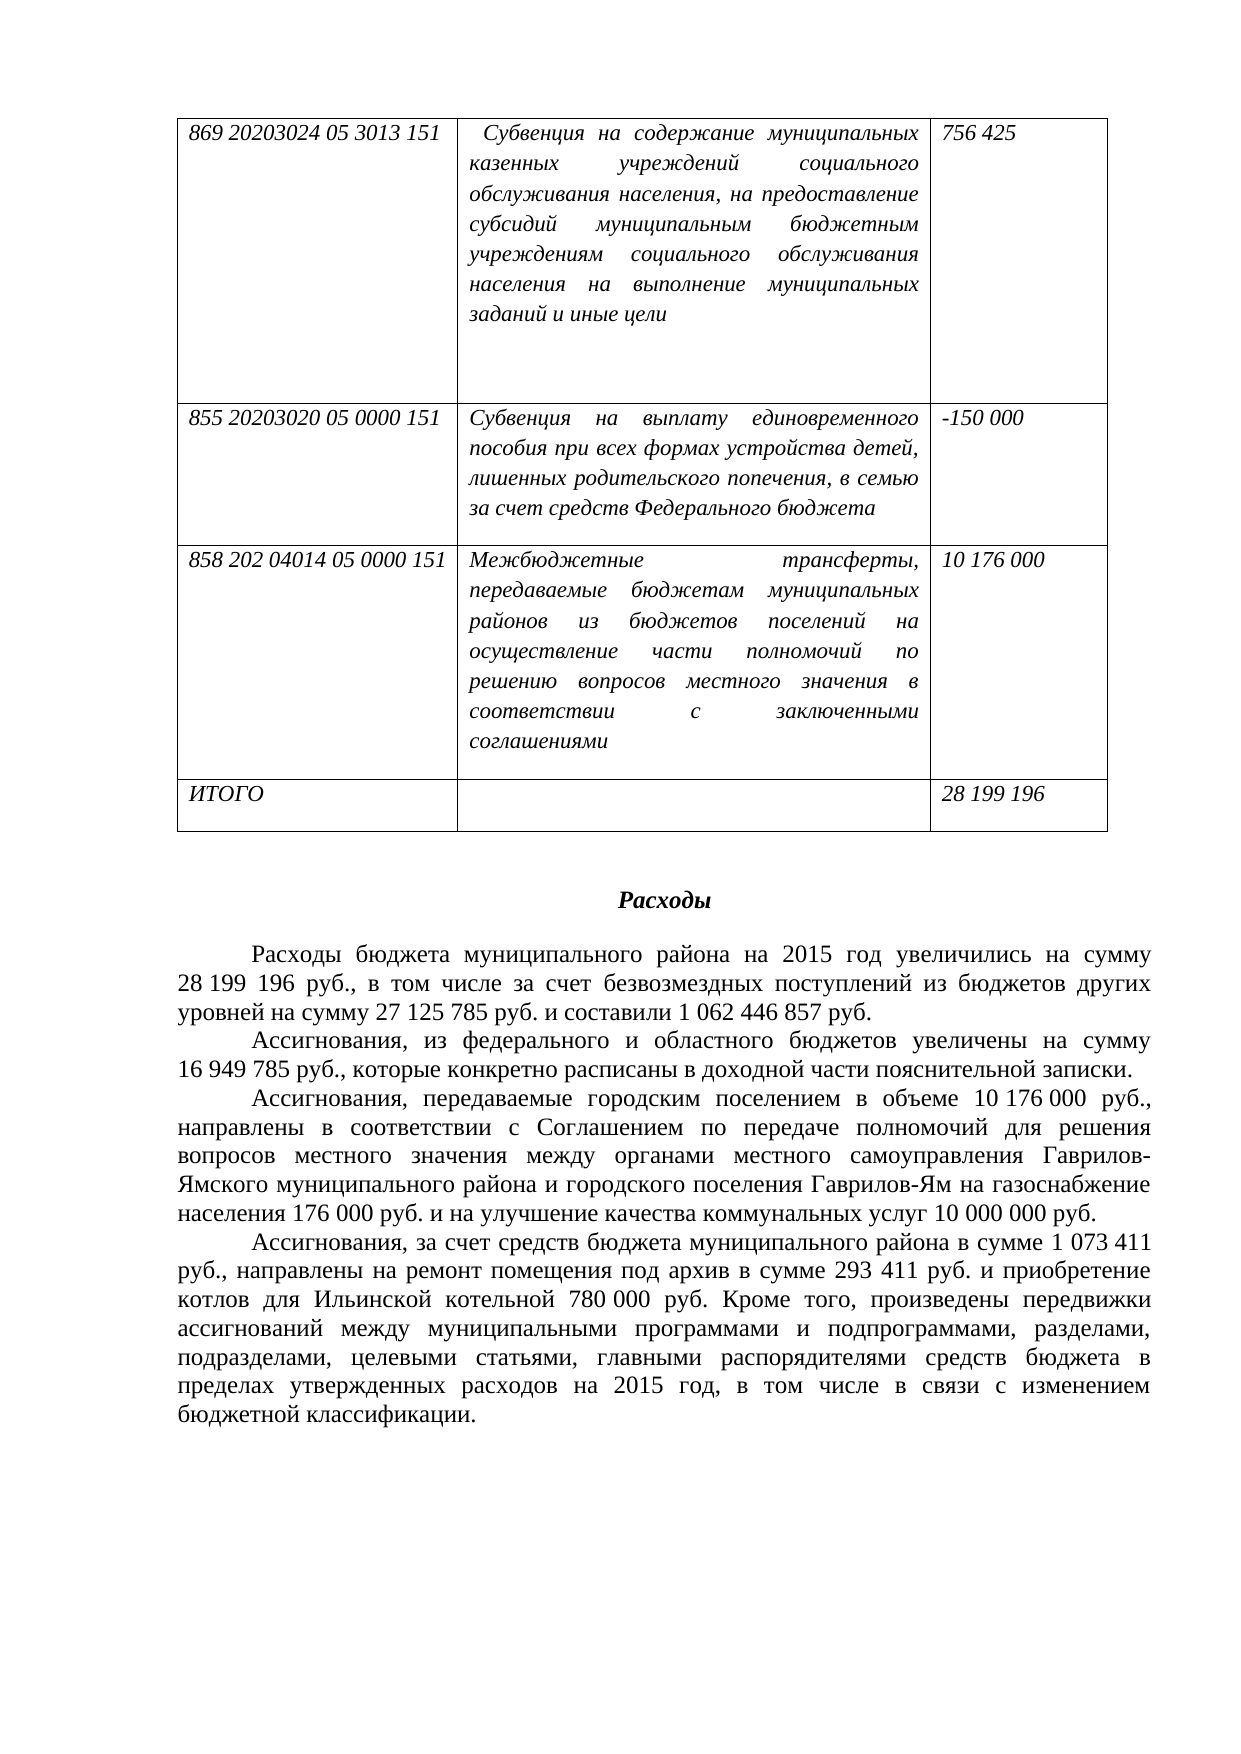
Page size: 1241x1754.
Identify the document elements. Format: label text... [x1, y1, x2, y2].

text Расходы бюджета муниципального района на 2015 год увеличились на сумму 28 199 196 руб., в том числе за счет безвозмездных поступлений из бюджетов других уровней на сумму 27 125 785 руб. и составили 1 062 446 857 руб. [177, 939, 1152, 1026]
table_cell [458, 780, 930, 831]
text Ассигнования, передаваемые городским поселением в объеме 10 176 000 руб., направлены в соответствии с Соглашением по передаче полномочий для решения вопросов местного значения между органами местного самоуправления Гаврилов-Ямского муниципального района и городского поселения Гаврилов-Ям на газоснабжение населения 176 000 руб. и на улучшение качества коммунальных услуг 10 000 000 руб. [177, 1083, 1152, 1227]
text Ассигнования, из федерального и областного бюджетов увеличены на сумму 16 949 785 руб., которые конкретно расписаны в доходной части пояснительной записки. [177, 1026, 1152, 1083]
table_cell Субвенция на выплату единовременного пособия при всех формах устройства детей, лишенных родительского попечения, в семью за счет средств Федерального бюджета [458, 404, 930, 545]
table_cell Межбюджетные трансферты, передаваемые бюджетам муниципальных районов из бюджетов поселений на осуществление части полномочий по решению вопросов местного значения в соответствии с заключенными соглашениями [458, 546, 930, 778]
table_cell ИТОГО [178, 780, 457, 831]
text Расходы [177, 886, 1152, 914]
table_cell 756 425 [931, 119, 1107, 402]
table_cell 10 176 000 [931, 546, 1107, 778]
text Ассигнования, за счет средств бюджета муниципального района в сумме 1 073 411 руб., направлены на ремонт помещения под архив в сумме 293 411 руб. и приобретение котлов для Ильинской котельной 780 000 руб. Кроме того, произведены передвижки ассигнований между муниципальными программами и подпрограммами, разделами, подразделами, целевыми статьями, главными распорядителями средств бюджета в пределах утвержденных расходов на 2015 год, в том числе в связи с изменением бюджетной классификации. [177, 1227, 1152, 1428]
table_cell Субвенция на содержание муниципальных казенных учреждений социального обслуживания населения, на предоставление субсидий муниципальным бюджетным учреждениям социального обслуживания населения на выполнение муниципальных заданий и иные цели [458, 119, 930, 402]
table_cell 858 202 04014 05 0000 151 [178, 546, 457, 778]
table_cell -150 000 [931, 404, 1107, 545]
table_cell 28 199 196 [931, 780, 1107, 831]
table_cell 855 20203020 05 0000 151 [178, 404, 457, 545]
table_cell 869 20203024 05 3013 151 [178, 119, 457, 402]
